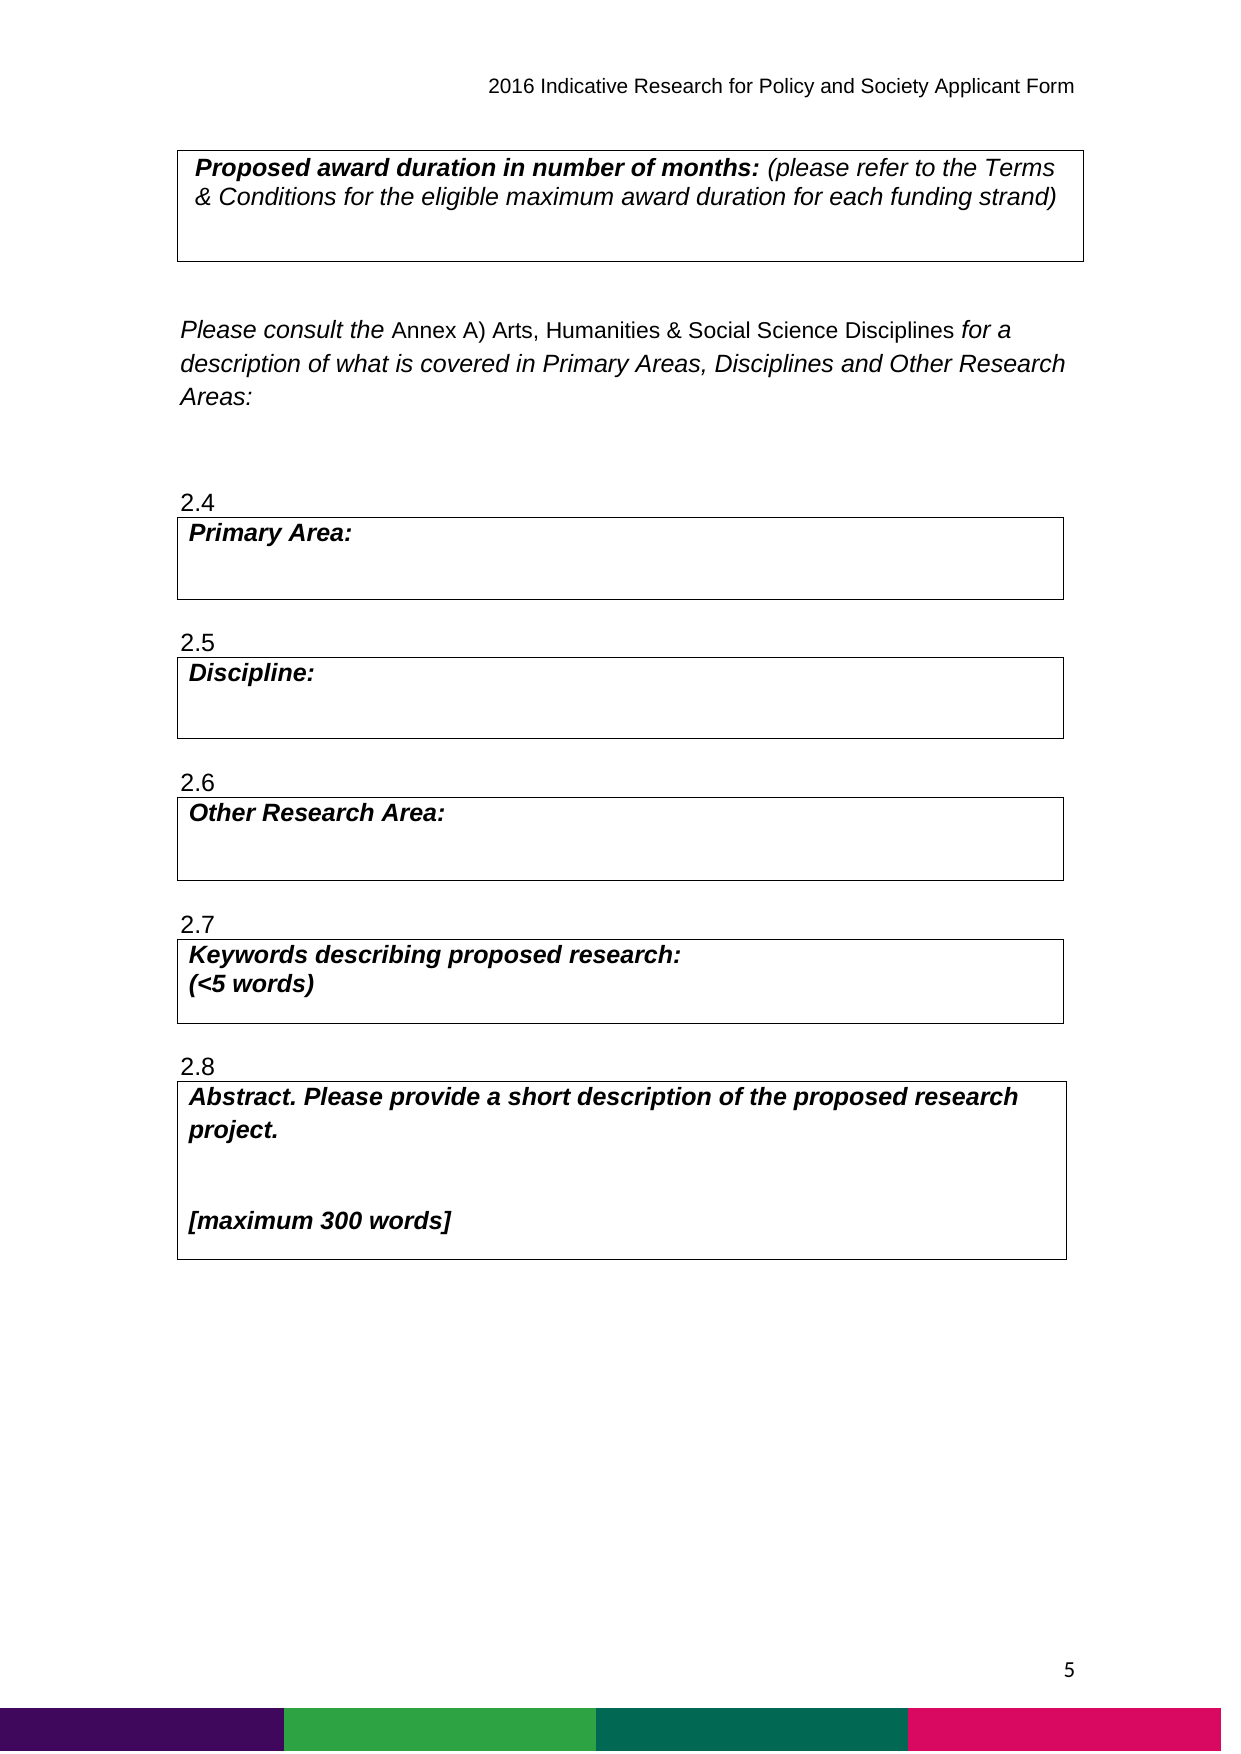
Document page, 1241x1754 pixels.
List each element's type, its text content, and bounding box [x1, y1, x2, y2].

text Please consult the Annex A) Arts, Humanities & Social Science Disciplines for a description of what is covered in Primary Areas, Disciplines and Other Research Areas: [180, 316, 1075, 410]
table_header Discipline: [178, 658, 1063, 738]
table_header Keywords describing proposed research: (<5 words) [178, 940, 1063, 1022]
table_header Abstract. Please provide a short description of the proposed research project. [maximum 300 words] [178, 1082, 1066, 1259]
text 2.8 [165, 1052, 1075, 1081]
text 2.6 [165, 768, 1075, 797]
text Proposed award duration in number of months: (please refer to the Terms & Conditions for the eligible maximum award duration for each funding strand) [178, 151, 1083, 261]
text 2.7 [165, 910, 1075, 939]
text 2.5 [165, 628, 1075, 657]
text 2.4 [165, 488, 1075, 517]
table_header Other Research Area: [178, 798, 1063, 880]
table_header Primary Area: [178, 518, 1063, 598]
